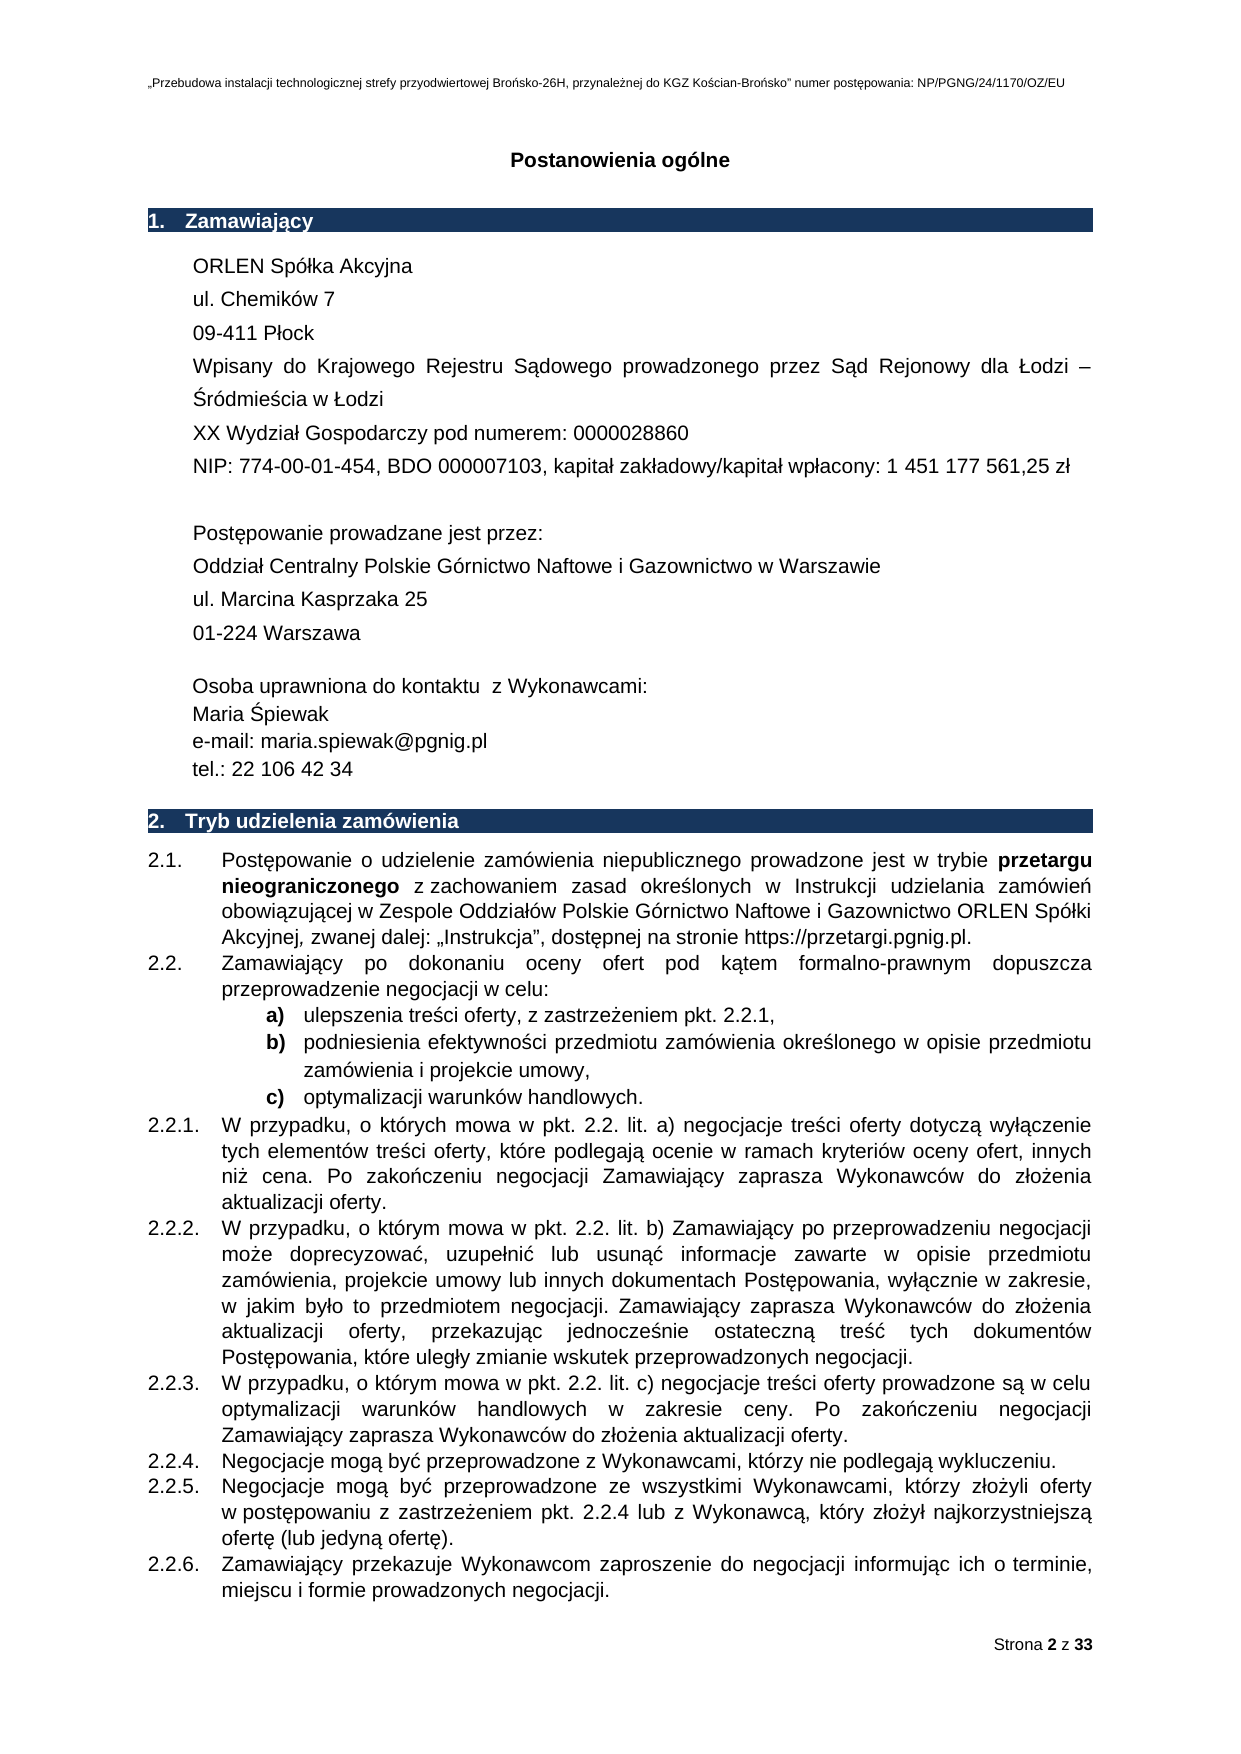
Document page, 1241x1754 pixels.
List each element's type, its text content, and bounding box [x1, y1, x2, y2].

text W przypadku, o których mowa w pkt. 2.2. lit. a) negocjacje treści oferty dotyczą wyłączenie tych elementów treści oferty, które podlegają ocenie w ramach kryteriów oceny ofert, innych niż cena. Po zakończeniu negocjacji Zamawiający zaprasza Wykonawców do złożenia aktualizacji oferty. [148, 1113, 1093, 1214]
text e-mail: maria.spiewak@pgnig.pl [192, 729, 1093, 753]
text ulepszenia treści oferty, z zastrzeżeniem pkt. 2.2.1, [266, 1003, 1093, 1027]
text NIP: 774-00-01-454, BDO 000007103, kapitał zakładowy/kapitał wpłacony: 1 451 177 561,25 zł [193, 447, 1093, 480]
text Postanowienia ogólne [148, 148, 1093, 172]
text W przypadku, o którym mowa w pkt. 2.2. lit. c) negocjacje treści oferty prowadzone są w celu optymalizacji warunków handlowych w zakresie ceny. Po zakończeniu negocjacji Zamawiający zaprasza Wykonawców do złożenia aktualizacji oferty. [148, 1371, 1093, 1447]
text Postępowanie o udzielenie zamówienia niepublicznego prowadzone jest w trybie przetargu nieograniczonego z zachowaniem zasad określonych w Instrukcji udzielania zamówień obowiązującej w Zespole Oddziałów Polskie Górnictwo Naftowe i Gazownictwo ORLEN Spółki Akcyjnej, zwanej dalej: „Instrukcja”, dostępnej na stronie https://przetargi.pgnig.pl. [148, 848, 1093, 949]
text podniesienia efektywności przedmiotu zamówienia określonego w opisie przedmiotu zamówienia i projekcie umowy, [266, 1030, 1093, 1082]
text optymalizacji warunków handlowych. [266, 1085, 1093, 1109]
text ul. Chemików 7 [193, 280, 1093, 313]
text Maria Śpiewak [192, 702, 1093, 726]
text Zamawiający po dokonaniu oceny ofert pod kątem formalno-prawnym dopuszcza przeprowadzenie negocjacji w celu: [148, 951, 1093, 1001]
text XX Wydział Gospodarczy pod numerem: 0000028860 [193, 413, 1093, 447]
text Negocjacje mogą być przeprowadzone ze wszystkimi Wykonawcami, którzy złożyli oferty w postępowaniu z zastrzeżeniem pkt. 2.2.4 lub z Wykonawcą, który złożył najkorzystniejszą ofertę (lub jedyną ofertę). [148, 1474, 1093, 1550]
text W przypadku, o którym mowa w pkt. 2.2. lit. b) Zamawiający po przeprowadzeniu negocjacji może doprecyzować, uzupełnić lub usunąć informacje zawarte w opisie przedmiotu zamówienia, projekcie umowy lub innych dokumentach Postępowania, wyłącznie w zakresie, w jakim było to przedmiotem negocjacji. Zamawiający zaprasza Wykonawców do złożenia aktualizacji oferty, przekazując jednocześnie ostateczną treść tych dokumentów Postępowania, które uległy zmianie wskutek przeprowadzonych negocjacji. [148, 1216, 1093, 1369]
text Postępowanie prowadzane jest przez: [193, 513, 1093, 547]
text tel.: 22 106 42 34 [192, 757, 1093, 781]
text Tryb udzielenia zamówienia [148, 809, 1093, 833]
text 01-224 Warszawa [193, 613, 1093, 647]
text Oddział Centralny Polskie Górnictwo Naftowe i Gazownictwo w Warszawie [193, 547, 1093, 580]
text Osoba uprawniona do kontaktu z Wykonawcami: [192, 674, 1093, 698]
text Zamawiający [148, 208, 1093, 232]
text ORLEN Spółka Akcyjna [193, 247, 1093, 280]
text Zamawiający przekazuje Wykonawcom zaproszenie do negocjacji informując ich o terminie, miejscu i formie prowadzonych negocjacji. [148, 1552, 1093, 1602]
text 09-411 Płock [193, 313, 1093, 347]
text Negocjacje mogą być przeprowadzone z Wykonawcami, którzy nie podlegają wykluczeniu. [148, 1448, 1093, 1472]
text Wpisany do Krajowego Rejestru Sądowego prowadzonego przez Sąd Rejonowy dla Łodzi –Śródmieścia w Łodzi [193, 347, 1093, 413]
text ul. Marcina Kasprzaka 25 [193, 580, 1093, 613]
